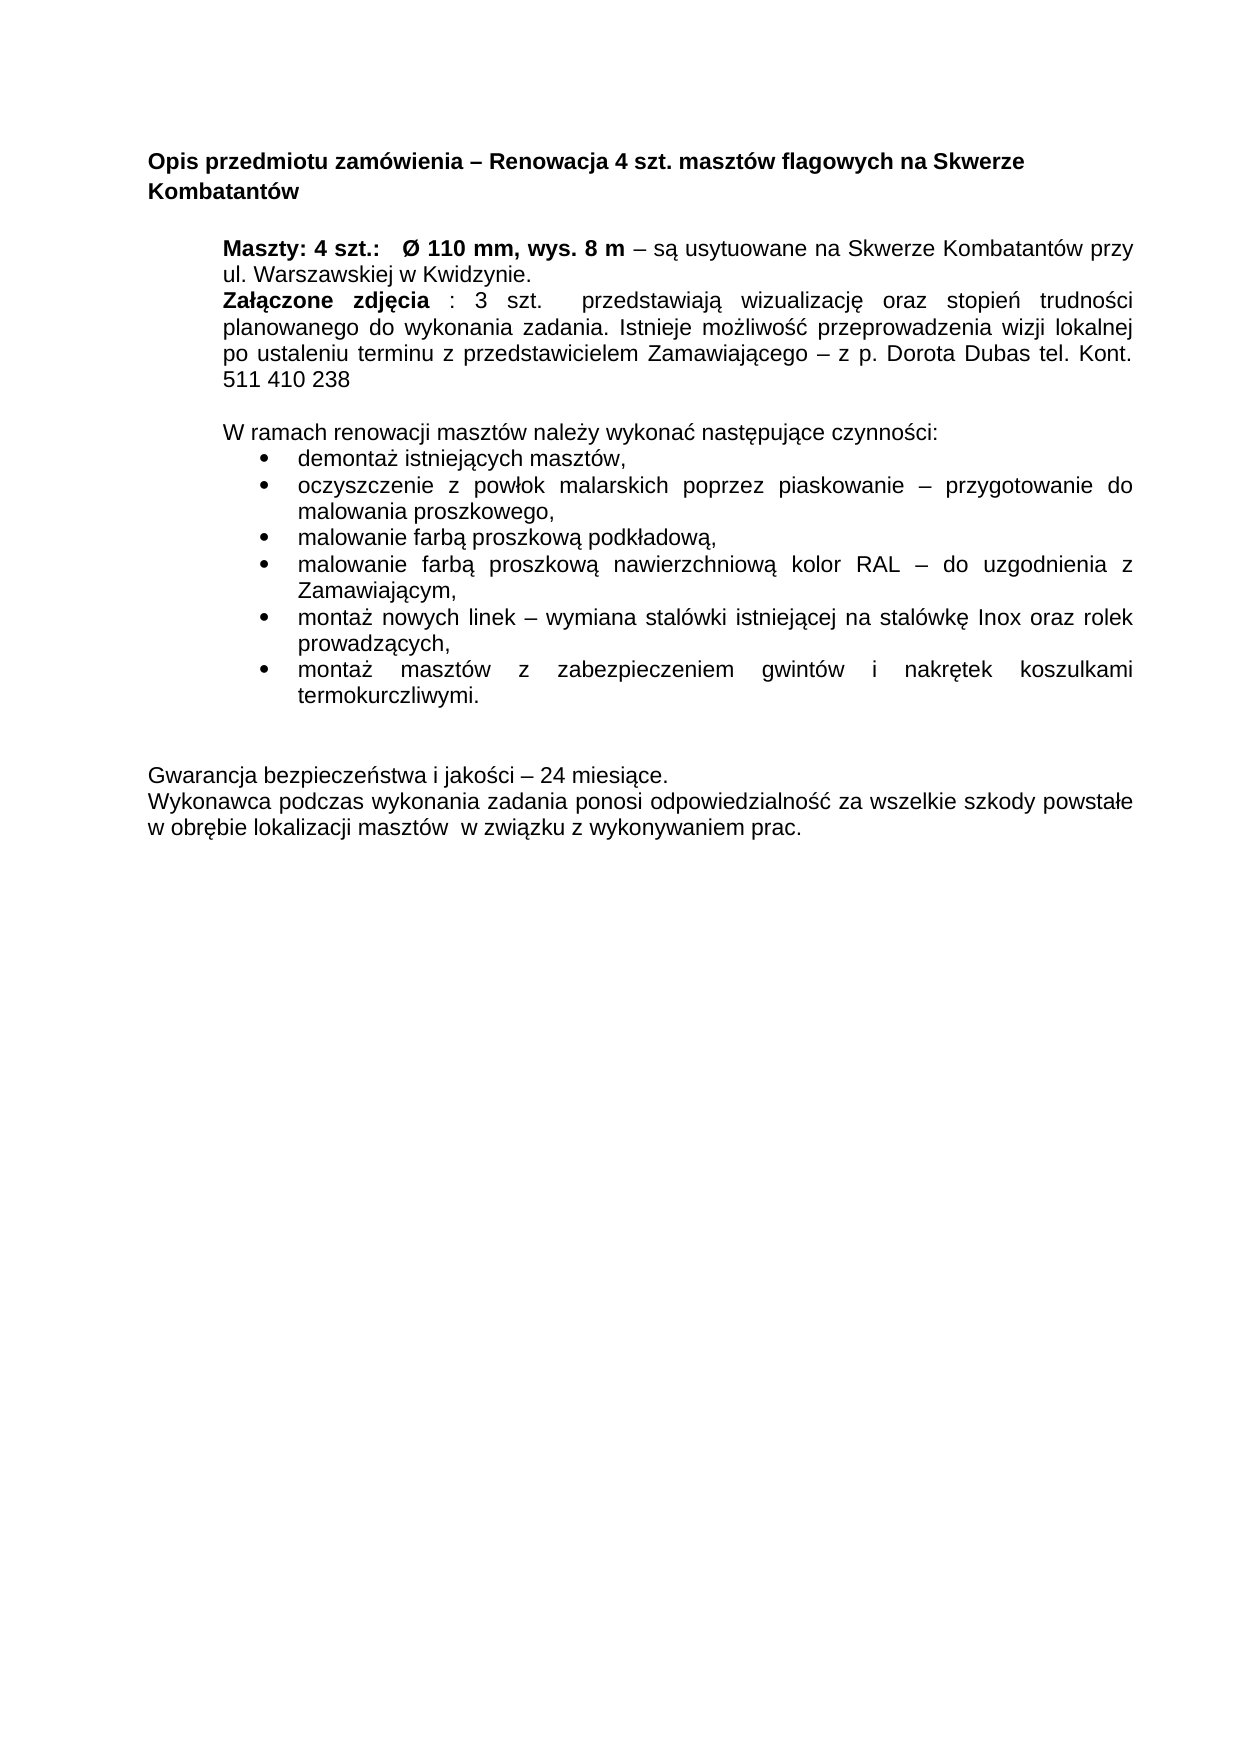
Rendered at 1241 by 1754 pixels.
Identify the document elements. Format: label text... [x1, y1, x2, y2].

list demontaż istniejących masztów, [260, 445, 1134, 472]
text Opis przedmiotu zamówienia – Renowacja 4 szt. masztów flagowych na Skwerze Kombatantów [148, 148, 1134, 204]
text Maszty: 4 szt.: Ø 110 mm, wys. 8 m – są usytuowane na Skwerze Kombatantów przy ul. Warszawskiej w Kwidzynie. [223, 234, 1134, 287]
text Gwarancja bezpieczeństwa i jakości – 24 miesiące. [148, 762, 1134, 788]
text Wykonawca podczas wykonania zadania ponosi odpowiedzialność za wszelkie szkody powstałe w obrębie lokalizacji masztów w związku z wykonywaniem prac. [148, 788, 1134, 841]
text W ramach renowacji masztów należy wykonać następujące czynności: [223, 419, 1134, 445]
list malowanie farbą proszkową nawierzchniową kolor RAL – do uzgodnienia z Zamawiającym, [260, 551, 1134, 603]
list montaż nowych linek – wymiana stalówki istniejącej na stalówkę Inox oraz rolek prowadzących, [260, 603, 1134, 656]
list oczyszczenie z powłok malarskich poprzez piaskowanie – przygotowanie do malowania proszkowego, [260, 472, 1134, 524]
text Załączone zdjęcia : 3 szt. przedstawiają wizualizację oraz stopień trudności planowanego do wykonania zadania. Istnieje możliwość przeprowadzenia wizji lokalnej po ustaleniu terminu z przedstawicielem Zamawiającego – z p. Dorota Dubas tel. Kont. 511 410 238 [223, 287, 1134, 393]
list malowanie farbą proszkową podkładową, [260, 524, 1134, 551]
list montaż masztów z zabezpieczeniem gwintów i nakrętek koszulkami termokurczliwymi. [260, 656, 1134, 709]
